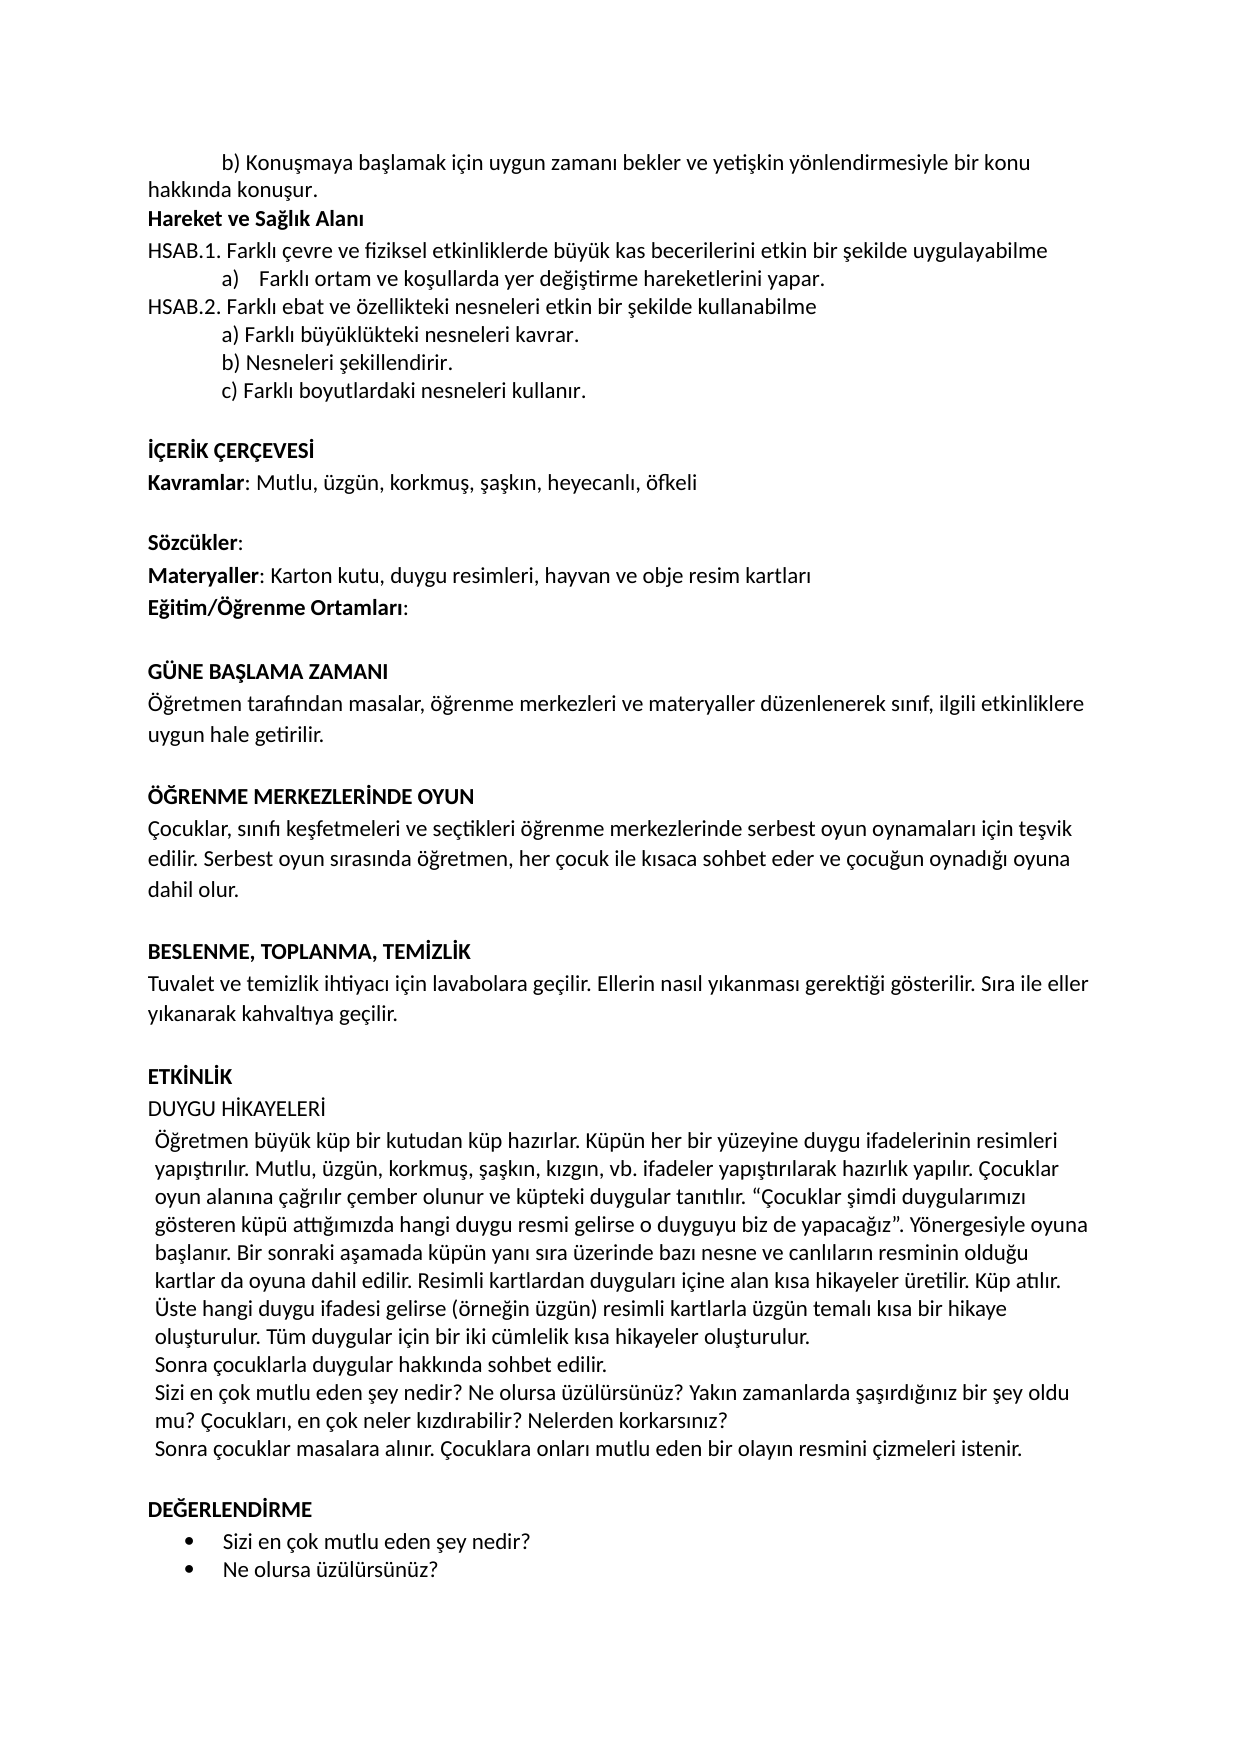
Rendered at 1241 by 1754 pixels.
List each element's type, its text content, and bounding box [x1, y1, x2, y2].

text Tuvalet ve temizlik ihtiyacı için lavabolara geçilir. Ellerin nasıl yıkanması gerektiği gösterilir. Sıra ile eller yıkanarak kahvaltıya geçilir. [148, 969, 1093, 1027]
text BESLENME, TOPLANMA, TEMİZLİK [148, 937, 1093, 965]
text b) Konuşmaya başlamak için uygun zamanı bekler ve yetişkin yönlendirmesiyle bir konu hakkında konuşur. [148, 148, 1093, 204]
text Çocuklar, sınıfı keşfetmeleri ve seçtikleri öğrenme merkezlerinde serbest oyun oynamaları için teşvik edilir. Serbest oyun sırasında öğretmen, her çocuk ile kısaca sohbet eder ve çocuğun oynadığı oyuna dahil olur. [148, 814, 1093, 903]
text b) Nesneleri şekillendirir. [221, 348, 1093, 376]
text c) Farklı boyutlardaki nesneleri kullanır. [221, 376, 1093, 404]
text GÜNE BAŞLAMA ZAMANI [148, 657, 1093, 685]
text HSAB.2. Farklı ebat ve özellikteki nesneleri etkin bir şekilde kullanabilme [148, 292, 1093, 320]
list Farklı ortam ve koşullarda yer değiştirme hareketlerini yapar. [221, 264, 1093, 292]
text DUYGU HİKAYELERİ [148, 1094, 1093, 1122]
text Öğretmen büyük küp bir kutudan küp hazırlar. Küpün her bir yüzeyine duygu ifadelerinin resimleri yapıştırılır. Mutlu, üzgün, korkmuş, şaşkın, kızgın, vb. ifadeler yapıştırılarak hazırlık yapılır. Çocuklar oyun alanına çağrılır çember olunur ve küpteki duygular tanıtılır. “Çocuklar şimdi duygularımızı gösteren küpü attığımızda hangi duygu resmi gelirse o duyguyu biz de yapacağız”. Yönergesiyle oyuna başlanır. Bir sonraki aşamada küpün yanı sıra üzerinde bazı nesne ve canlıların resminin olduğu kartlar da oyuna dahil edilir. Resimli kartlardan duyguları içine alan kısa hikayeler üretilir. Küp atılır. Üste hangi duygu ifadesi gelirse (örneğin üzgün) resimli kartlarla üzgün temalı kısa bir hikaye oluşturulur. Tüm duygular için bir iki cümlelik kısa hikayeler oluşturulur. [154, 1126, 1093, 1350]
list Ne olursa üzülürsünüz? [185, 1555, 1093, 1583]
text Eğitim/Öğrenme Ortamları: [148, 593, 1093, 621]
text Sonra çocuklarla duygular hakkında sohbet edilir. [154, 1350, 1093, 1378]
text ÖĞRENME MERKEZLERİNDE OYUN [148, 782, 1093, 810]
text Sonra çocuklar masalara alınır. Çocuklara onları mutlu eden bir olayın resmini çizmeleri istenir. [154, 1434, 1093, 1462]
text Hareket ve Sağlık Alanı [148, 204, 1093, 232]
text Öğretmen tarafından masalar, öğrenme merkezleri ve materyaller düzenlenerek sınıf, ilgili etkinliklere uygun hale getirilir. [148, 689, 1093, 748]
text a) Farklı büyüklükteki nesneleri kavrar. [221, 320, 1093, 348]
list Sizi en çok mutlu eden şey nedir? [185, 1527, 1093, 1555]
text Kavramlar: Mutlu, üzgün, korkmuş, şaşkın, heyecanlı, öfkeli [148, 468, 1093, 496]
text DEĞERLENDİRME [148, 1495, 1093, 1523]
text Materyaller: Karton kutu, duygu resimleri, hayvan ve obje resim kartları [148, 561, 1093, 589]
text İÇERİK ÇERÇEVESİ [148, 436, 1093, 464]
text Sizi en çok mutlu eden şey nedir? Ne olursa üzülürsünüz? Yakın zamanlarda şaşırdığınız bir şey oldu mu? Çocukları, en çok neler kızdırabilir? Nelerden korkarsınız? [154, 1378, 1093, 1434]
text Sözcükler: [148, 528, 1093, 557]
text ETKİNLİK [148, 1062, 1093, 1090]
text HSAB.1. Farklı çevre ve fiziksel etkinliklerde büyük kas becerilerini etkin bir şekilde uygulayabilme [148, 236, 1093, 264]
